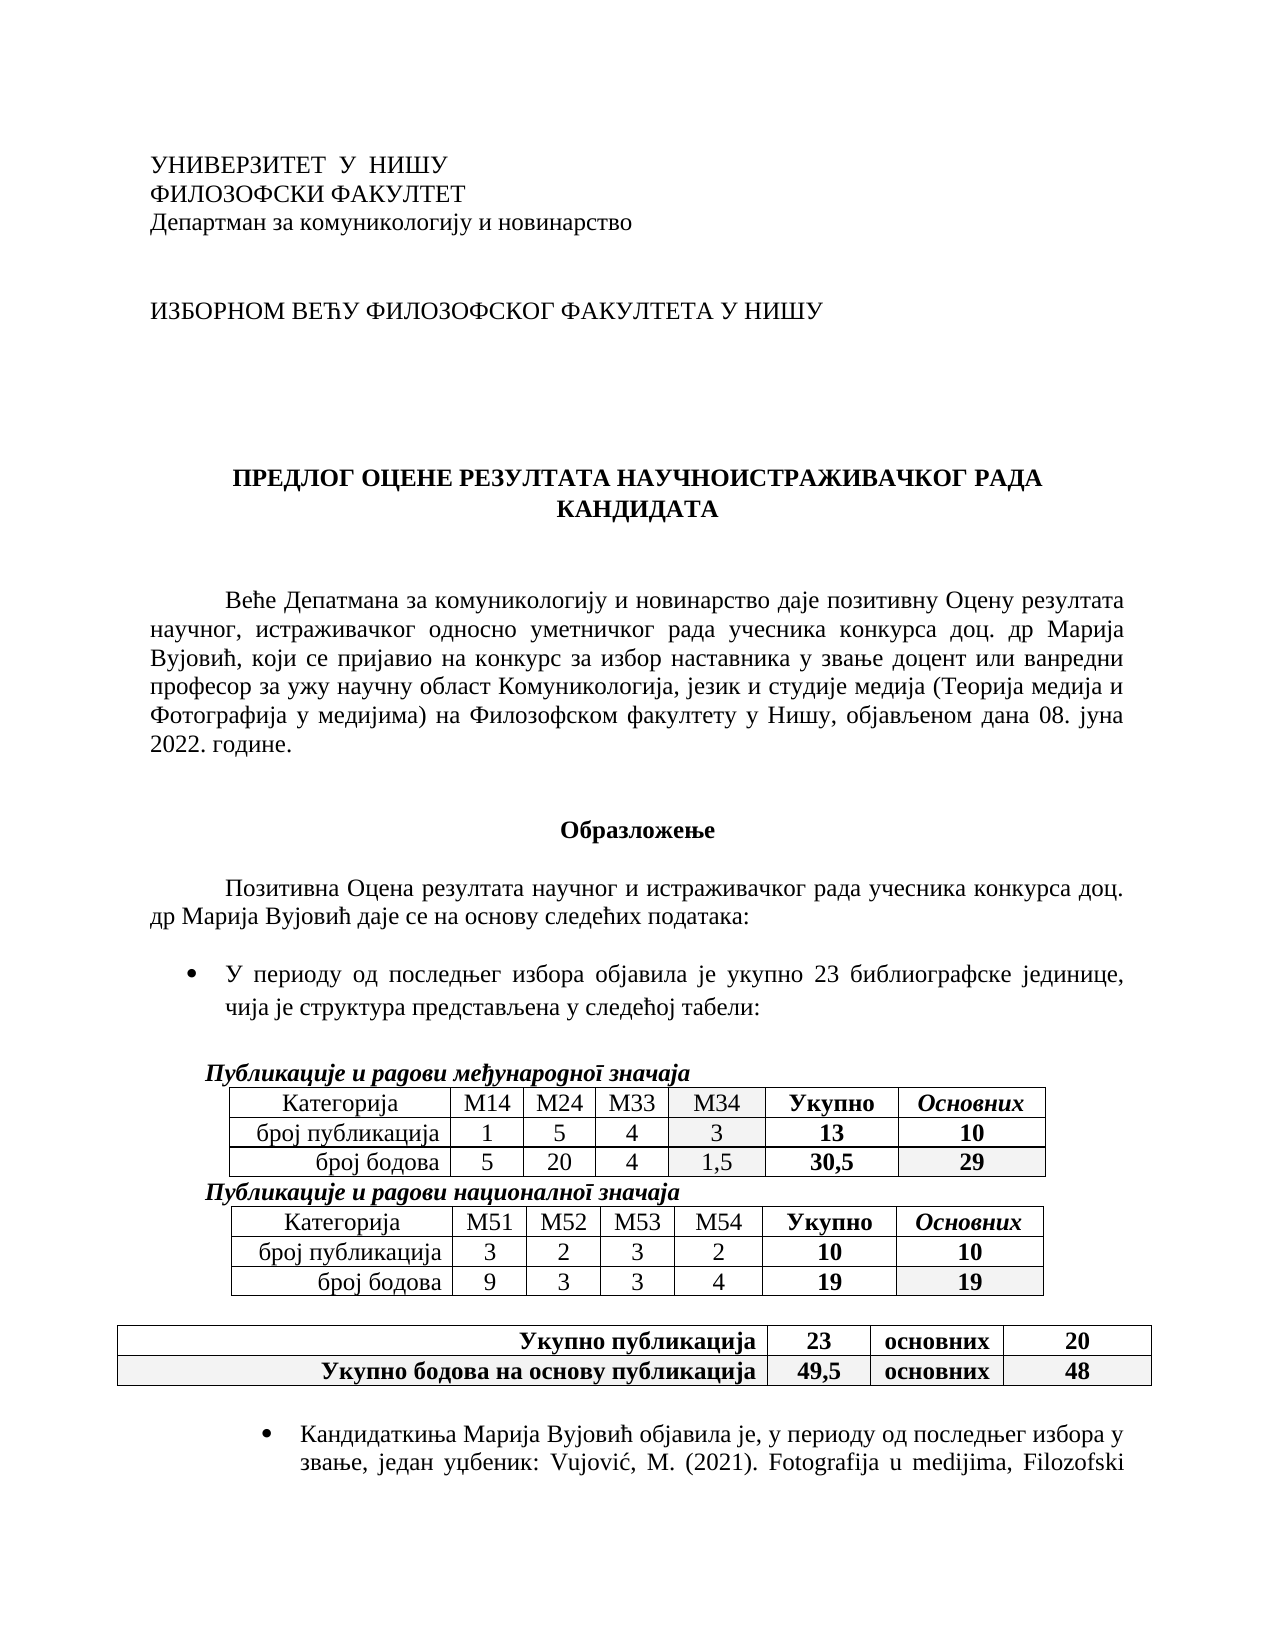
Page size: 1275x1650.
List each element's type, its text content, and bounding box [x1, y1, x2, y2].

table_header М14 [451, 1088, 523, 1117]
table_header M52 [527, 1207, 600, 1236]
table_cell 9 [453, 1267, 526, 1295]
table_header M53 [601, 1207, 674, 1236]
table_header Укупно публикација [118, 1326, 767, 1355]
table_cell 19 [763, 1267, 896, 1295]
table_cell 10 [763, 1237, 896, 1266]
table_cell 3 [527, 1267, 600, 1295]
table_cell основних [871, 1356, 1003, 1385]
table_cell 10 [899, 1118, 1045, 1146]
table_cell 5 [451, 1148, 523, 1176]
table_header M54 [675, 1207, 762, 1236]
table_cell 3 [453, 1237, 526, 1266]
text Веће Депатмана за комуникологију и новинарство даје позитивну Оцену резултата научног, истраживачког односно уметничког рада учесника конкурса доц. др Марија Вујовић, који се пријавио на конкурс за избор наставника у звање доцент или ванредни професор за ужу научну област Комуникологија, језик и студије медија (Теорија медија и Фотографија у медијима) на Филозофском факултету у Нишу, објављеном дана 08. јуна 2022. године. [150, 585, 1125, 758]
text ИЗБОРНОМ ВЕЋУ ФИЛОЗОФСКОГ ФАКУЛТЕТА У НИШУ [150, 296, 1125, 325]
table_cell 3 [669, 1118, 765, 1146]
table_cell 4 [596, 1148, 668, 1176]
text Департман за комуникологију и новинарство [150, 207, 1125, 236]
table_cell број бодова [230, 1148, 450, 1176]
text Образложење [150, 815, 1125, 844]
table_cell 29 [899, 1148, 1045, 1176]
table_header М24 [524, 1088, 595, 1117]
table_header M51 [453, 1207, 526, 1236]
list У периоду од последњег избора објавила је укупно 23 библиографскe јединицe, чија је структура представљена у следећој табели: [187, 959, 1125, 1021]
table_cell 5 [524, 1118, 595, 1146]
table_header 20 [1004, 1326, 1151, 1355]
text Позитивна Оцена резултата научног и истраживачког рада учесника конкурса доц. др Марија Вујовић даје се на основу следећих података: [150, 873, 1125, 930]
table_cell број публикација [232, 1237, 452, 1266]
text Публикације и радови међународног значаја [205, 1058, 1125, 1087]
table_header 23 [768, 1326, 870, 1355]
text ПРЕДЛОГ ОЦЕНЕ РЕЗУЛТАТА НАУЧНОИСТРАЖИВАЧКОГ РАДА КАНДИДАТА [150, 463, 1125, 523]
text УНИВЕРЗИТЕТ У НИШУ [150, 150, 1125, 179]
table_header Укупно [766, 1088, 898, 1117]
table_header Категорија [232, 1207, 452, 1236]
table_cell 49,5 [768, 1356, 870, 1385]
table_header основних [871, 1326, 1003, 1355]
table_cell број бодова [232, 1267, 452, 1295]
table_cell 2 [675, 1237, 762, 1266]
text ФИЛОЗОФСКИ ФАКУЛТЕТ [150, 179, 1125, 207]
table_cell 3 [601, 1237, 674, 1266]
text Публикације и радови националног значаја [205, 1177, 1125, 1206]
table_cell 2 [527, 1237, 600, 1266]
table_cell 20 [524, 1148, 595, 1176]
table_header М34 [669, 1088, 765, 1117]
table_header Основних [899, 1088, 1045, 1117]
table_cell 4 [675, 1267, 762, 1295]
table_cell 13 [766, 1118, 898, 1146]
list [262, 1419, 1125, 1476]
table_cell 4 [596, 1118, 668, 1146]
table_header Категорија [230, 1088, 450, 1117]
table_cell 48 [1004, 1356, 1151, 1385]
table_header Укупно [763, 1207, 896, 1236]
table_cell 10 [897, 1237, 1043, 1266]
table_cell број публикација [230, 1118, 450, 1146]
table_cell 1,5 [669, 1148, 765, 1176]
table_cell 3 [601, 1267, 674, 1295]
table_header Основних [897, 1207, 1043, 1236]
table_cell 19 [897, 1267, 1043, 1295]
table_cell Укупно бодова на основу публикација [118, 1356, 767, 1385]
table_cell 1 [451, 1118, 523, 1146]
table_header М33 [596, 1088, 668, 1117]
table_cell 30,5 [766, 1148, 898, 1176]
